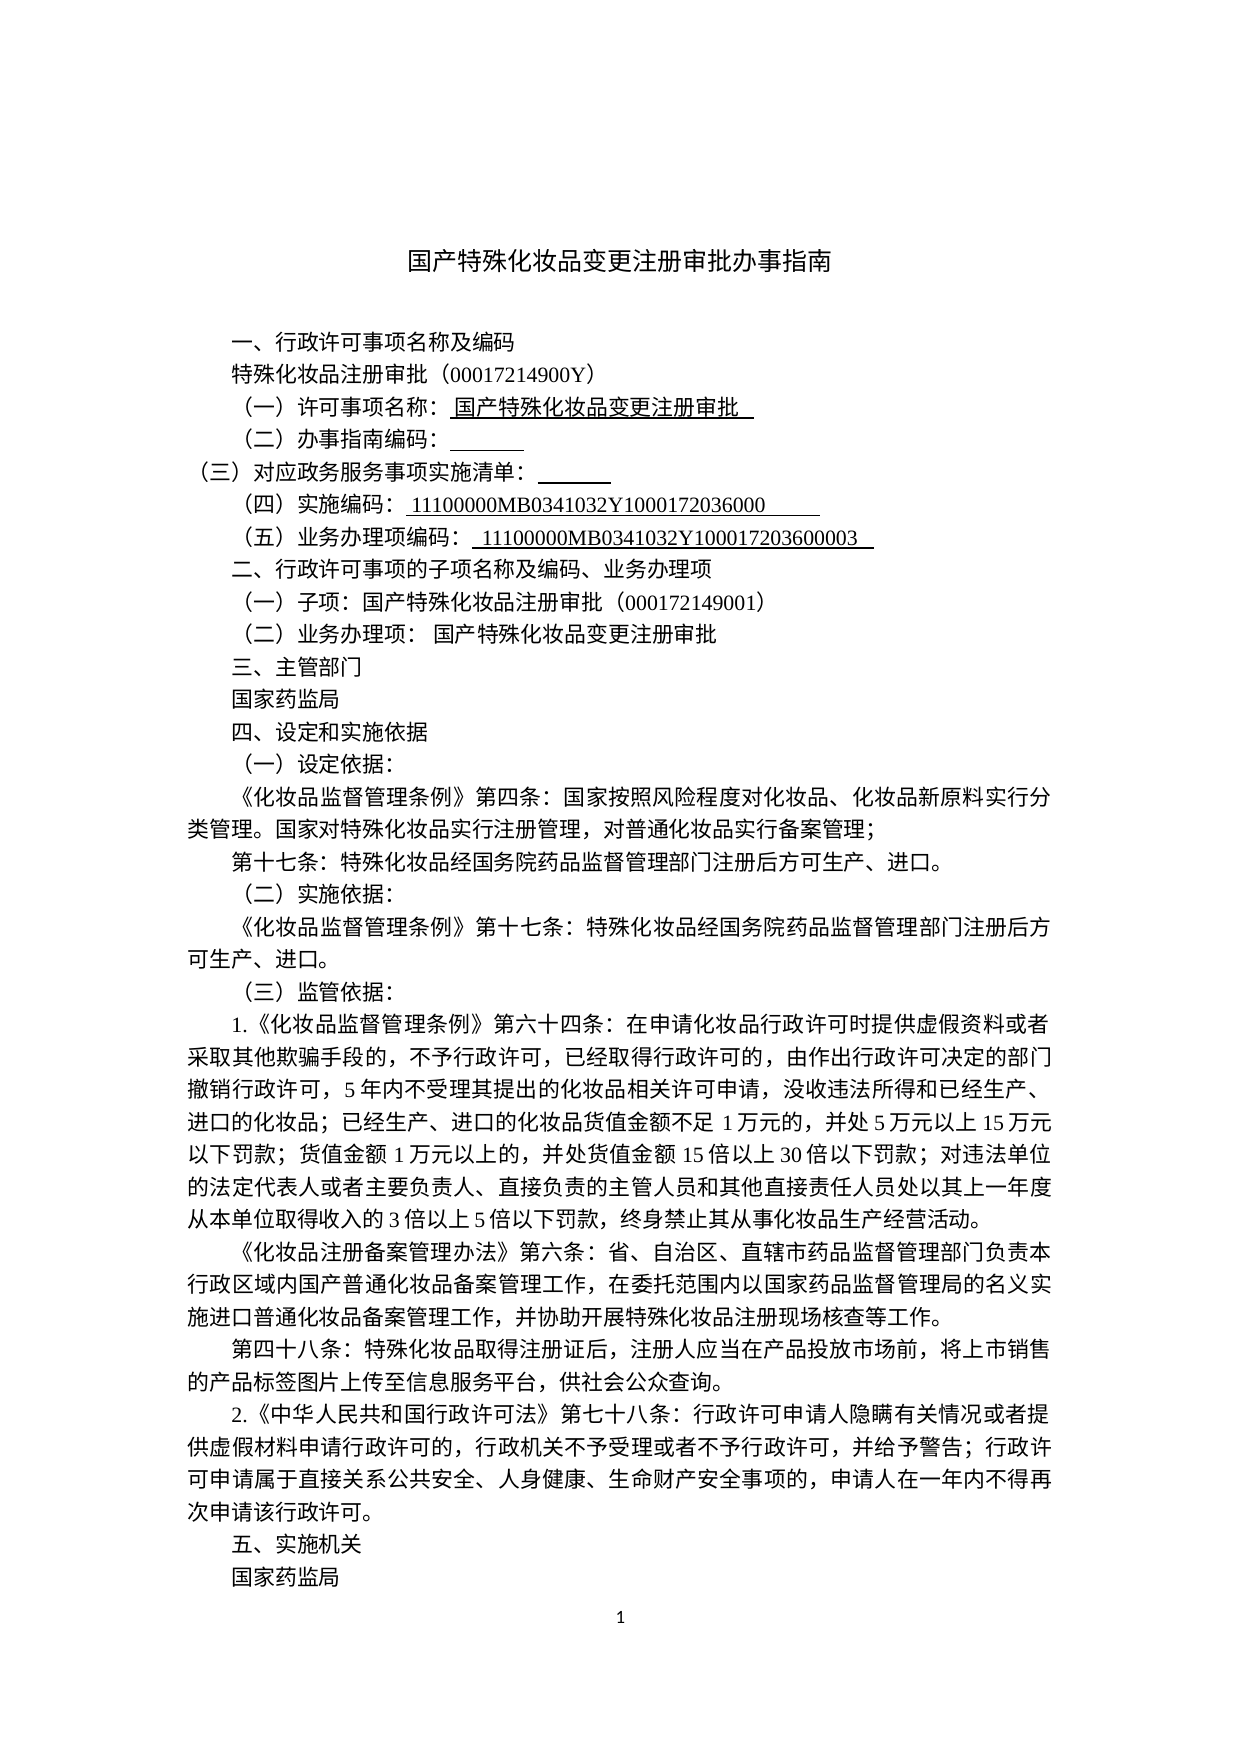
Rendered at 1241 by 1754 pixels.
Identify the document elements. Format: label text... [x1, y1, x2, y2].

list 2.《中华人民共和国行政许可法》第七十八条：行政许可申请人隐瞒有关情况或者提供虚假材料申请行政许可的，行政机关不予受理或者不予行政许可，并给予警告；行政许可申请属于直接关系公共安全、人身健康、生命财产安全事项的，申请人在一年内不得再次申请该行政许可。 [187, 1397, 1053, 1527]
text （一）设定依据： [187, 747, 1053, 779]
text 二、行政许可事项的子项名称及编码、业务办理项 [187, 552, 1053, 584]
text 第十七条：特殊化妆品经国务院药品监督管理部门注册后方可生产、进口。 [187, 844, 1053, 877]
text 特殊化妆品注册审批（00017214900Y） [187, 357, 1053, 389]
list 办事指南编码： [187, 422, 1053, 454]
text 国家药监局 [187, 682, 1053, 714]
text （二）实施依据： [187, 877, 1053, 909]
text 国家药监局 [187, 1559, 1053, 1592]
text 四、设定和实施依据 [187, 714, 1053, 747]
list 1.《化妆品监督管理条例》第六十四条：在申请化妆品行政许可时提供虚假资料或者采取其他欺骗手段的，不予行政许可，已经取得行政许可的，由作出行政许可决定的部门撤销行政许可，5年内不受理其提出的化妆品相关许可申请，没收违法所得和已经生产、进口的化妆品；已经生产、进口的化妆品货值金额不足1万元的，并处5万元以上15万元以下罚款；货值金额1万元以上的，并处货值金额15倍以上30倍以下罚款；对违法单位的法定代表人或者主要负责人、直接负责的主管人员和其他直接责任人员处以其上一年度从本单位取得收入的3倍以上5倍以下罚款，终身禁止其从事化妆品生产经营活动。 [187, 1007, 1053, 1234]
list 五、实施机关 [187, 1527, 1053, 1559]
text （二）业务办理项： 国产特殊化妆品变更注册审批 [187, 617, 1053, 649]
text （一）子项：国产特殊化妆品注册审批（000172149001） [187, 584, 1053, 617]
list 许可事项名称： 国产特殊化妆品变更注册审批 [187, 389, 1053, 422]
text 《化妆品监督管理条例》第四条：国家按照风险程度对化妆品、化妆品新原料实行分类管理。国家对特殊化妆品实行注册管理，对普通化妆品实行备案管理； [187, 779, 1053, 844]
text 一、行政许可事项名称及编码 [187, 324, 1053, 357]
text 国产特殊化妆品变更注册审批办事指南 [187, 227, 1053, 292]
text 三、主管部门 [187, 649, 1053, 682]
list 第四十八条：特殊化妆品取得注册证后，注册人应当在产品投放市场前，将上市销售的产品标签图片上传至信息服务平台，供社会公众查询。 [187, 1332, 1053, 1397]
text （四）实施编码： 11100000MB0341032Y1000172036000 [187, 487, 1053, 519]
text （五）业务办理项编码： 11100000MB0341032Y100017203600003 [187, 519, 1053, 552]
text （三）监管依据： [187, 974, 1053, 1007]
list （三）对应政务服务事项实施清单： [187, 454, 1053, 487]
text 《化妆品监督管理条例》第十七条：特殊化妆品经国务院药品监督管理部门注册后方可生产、进口。 [187, 909, 1053, 974]
list 《化妆品注册备案管理办法》第六条：省、自治区、直辖市药品监督管理部门负责本行政区域内国产普通化妆品备案管理工作，在委托范围内以国家药品监督管理局的名义实施进口普通化妆品备案管理工作，并协助开展特殊化妆品注册现场核查等工作。 [187, 1234, 1053, 1332]
